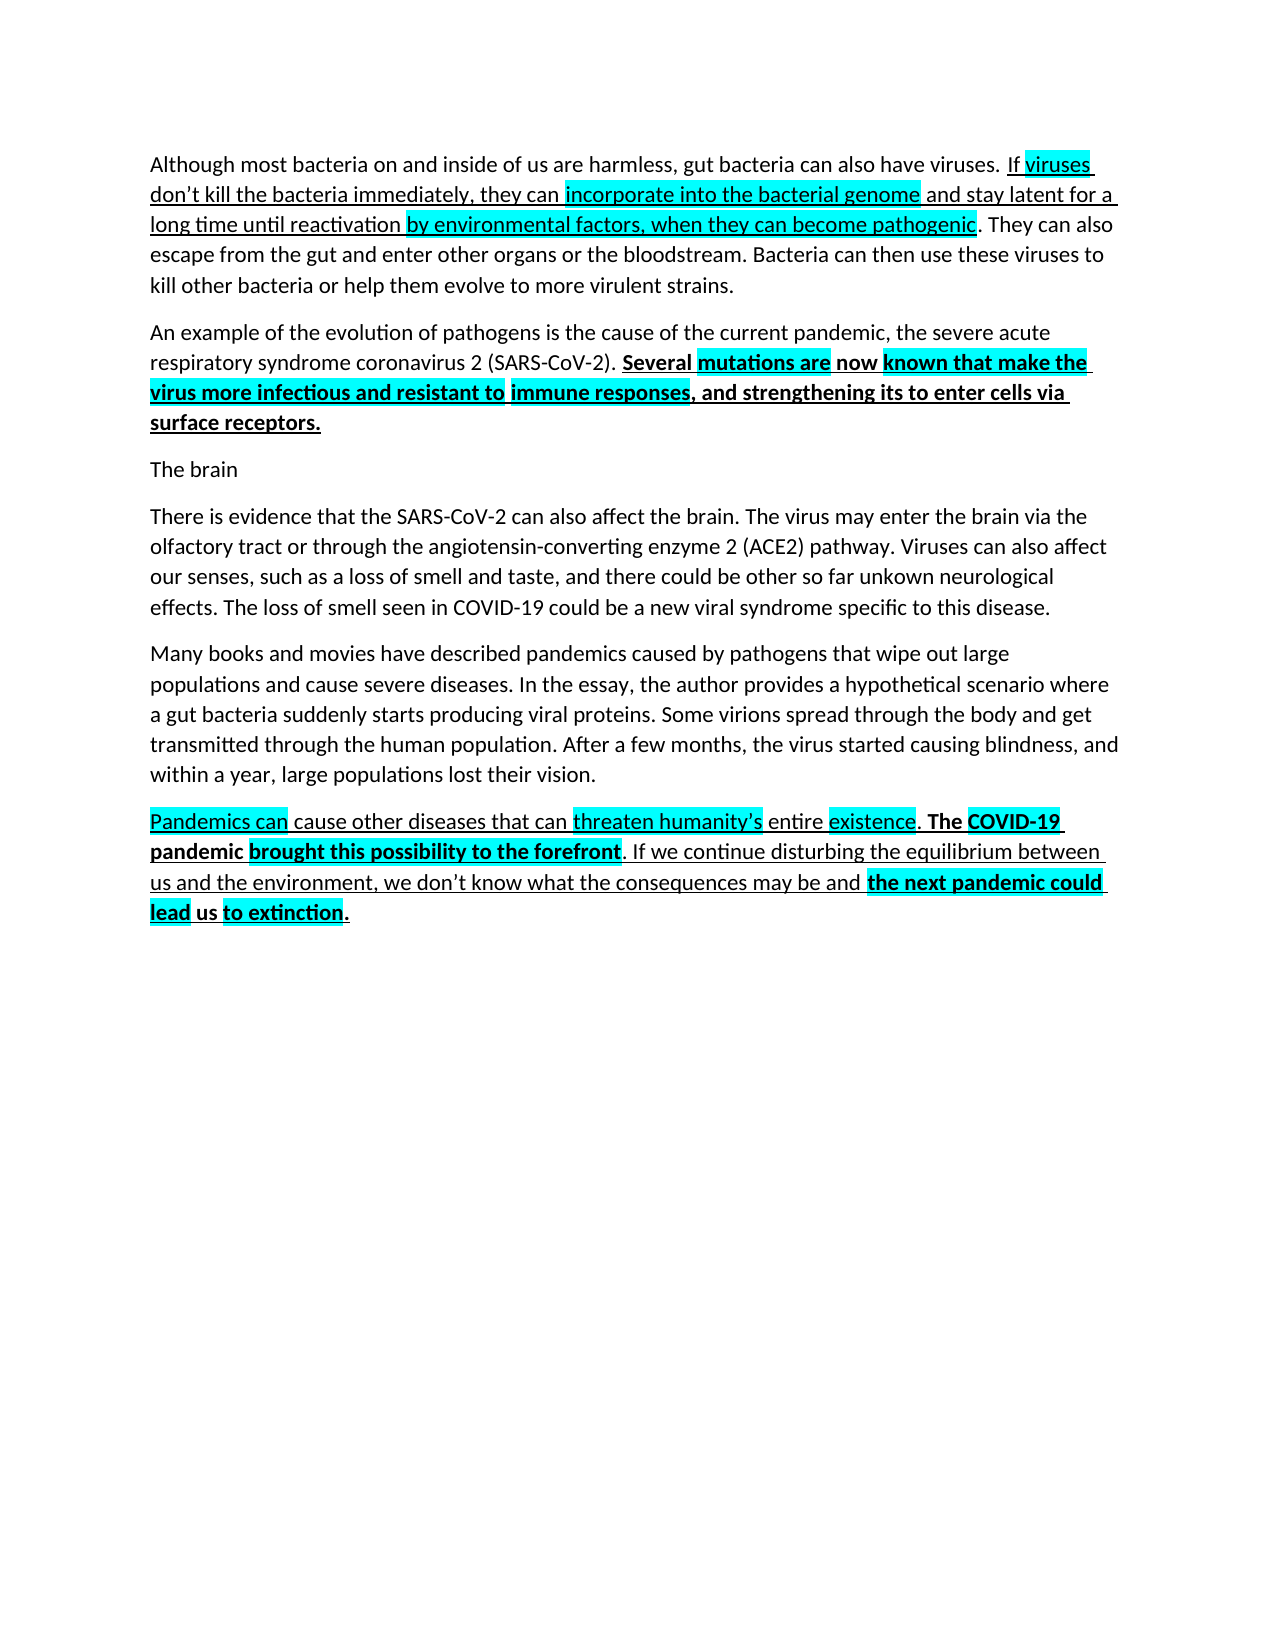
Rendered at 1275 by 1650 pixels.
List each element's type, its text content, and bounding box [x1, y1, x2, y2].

text The brain [150, 455, 1125, 483]
text An example of the evolution of pathogens is the cause of the current pandemic, the severe acute respiratory syndrome coronavirus 2 (SARS-CoV-2). Several mutations are now known that make the virus more infectious and resistant to immune responses, and strengthening its to enter cells via surface receptors. [150, 318, 1125, 436]
text Many books and movies have described pandemics caused by pathogens that wipe out large populations and cause severe diseases. In the essay, the author provides a hypothetical scenario where a gut bacteria suddenly starts producing viral proteins. Some virions spread through the body and get transmitted through the human population. After a few months, the virus started causing blindness, and within a year, large populations lost their vision. [150, 639, 1125, 788]
text Although most bacteria on and inside of us are harmless, gut bacteria can also have viruses. If viruses don’t kill the bacteria immediately, they can incorporate into the bacterial genome and stay latent for a long time until reactivation by environmental factors, when they can become pathogenic. They can also escape from the gut and enter other organs or the bloodstream. Bacteria can then use these viruses to kill other bacteria or help them evolve to more virulent strains. [150, 150, 1125, 299]
text There is evidence that the SARS-CoV-2 can also affect the brain. The virus may enter the brain via the olfactory tract or through the angiotensin-converting enzyme 2 (ACE2) pathway. Viruses can also affect our senses, such as a loss of smell and taste, and there could be other so far unkown neurological effects. The loss of smell seen in COVID-19 could be a new viral syndrome specific to this disease. [150, 502, 1125, 621]
text Pandemics can cause other diseases that can threaten humanity’s entire existence. The COVID-19 pandemic brought this possibility to the forefront. If we continue disturbing the equilibrium between us and the environment, we don’t know what the consequences may be and the next pandemic could lead us to extinction. [150, 807, 1125, 926]
